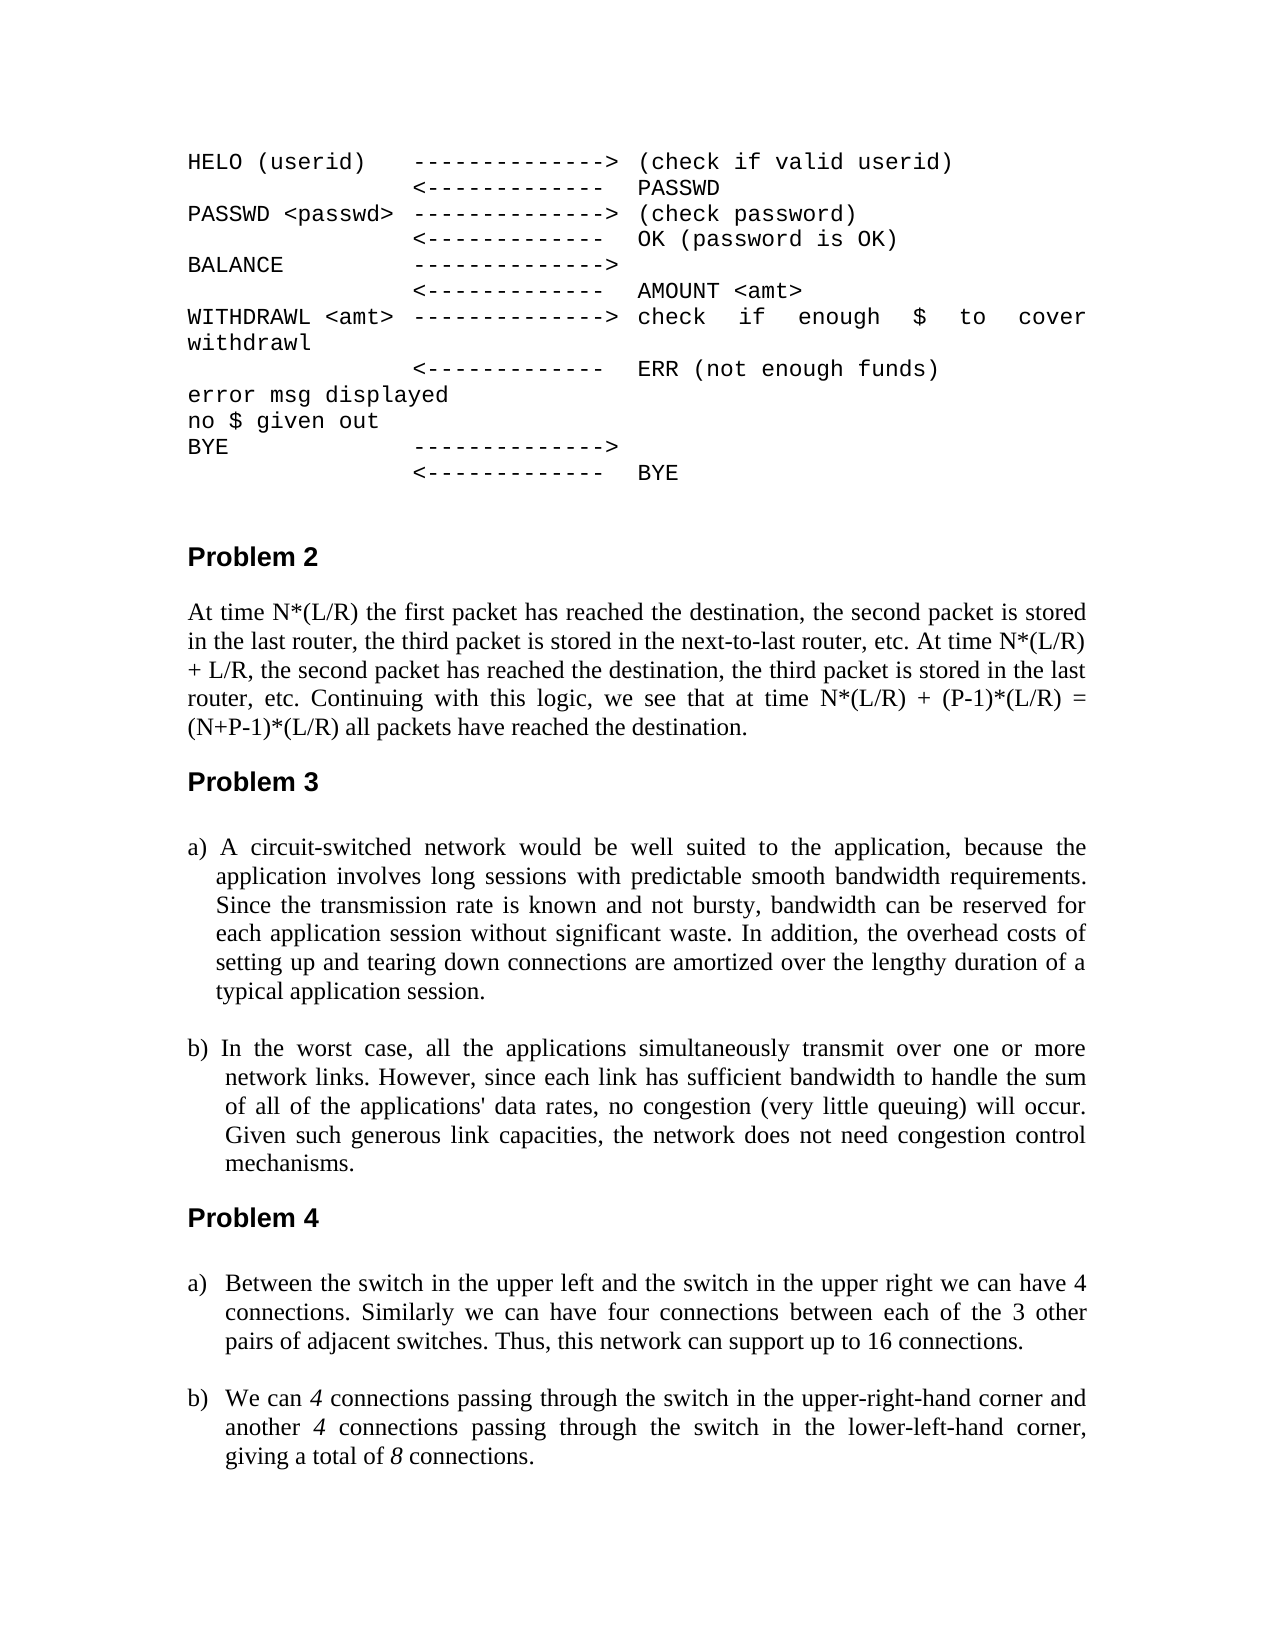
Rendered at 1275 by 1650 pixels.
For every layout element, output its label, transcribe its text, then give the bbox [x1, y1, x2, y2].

subtitle PASSWD <passwd> --------------> (check password) [187, 202, 1087, 228]
subtitle Problem 2 [187, 541, 1087, 572]
subtitle Between the switch in the upper left and the switch in the upper right we can have 4 connections. Similarly we can have four connections between each of the 3 other pairs of adjacent switches. Thus, this network can support up to 16 connections. [187, 1268, 1087, 1355]
subtitle Problem 3 [187, 766, 1087, 797]
subtitle <------------- BYE [187, 461, 1087, 487]
subtitle <------------- ERR (not enough funds) [187, 357, 1087, 383]
subtitle <------------- PASSWD [187, 176, 1087, 202]
subtitle a) A circuit-switched network would be well suited to the application, because the application involves long sessions with predictable smooth bandwidth requirements. Since the transmission rate is known and not bursty, bandwidth can be reserved for each application session without significant waste. In addition, the overhead costs of setting up and tearing down connections are amortized over the lengthy duration of a typical application session. [187, 832, 1087, 1005]
subtitle <------------- AMOUNT <amt> [187, 280, 1087, 306]
subtitle no $ given out [187, 409, 1087, 435]
subtitle We can 4 connections passing through the switch in the upper-right-hand corner and another 4 connections passing through the switch in the lower-left-hand corner, giving a total of 8 connections. [187, 1383, 1087, 1470]
subtitle BYE --------------> [187, 435, 1087, 461]
subtitle error msg displayed [187, 383, 1087, 409]
subtitle At time N*(L/R) the first packet has reached the destination, the second packet is stored in the last router, the third packet is stored in the next-to-last router, etc. At time N*(L/R) + L/R, the second packet has reached the destination, the third packet is stored in the last router, etc. Continuing with this logic, we see that at time N*(L/R) + (P-1)*(L/R) = (N+P-1)*(L/R) all packets have reached the destination. [187, 597, 1087, 741]
subtitle <------------- OK (password is OK) [187, 228, 1087, 254]
subtitle BALANCE --------------> [187, 254, 1087, 280]
subtitle Problem 4 [187, 1202, 1087, 1233]
subtitle WITHDRAWL <amt> --------------> check if enough $ to cover withdrawl [187, 306, 1087, 357]
subtitle b) In the worst case, all the applications simultaneously transmit over one or more network links. However, since each link has sufficient bandwidth to handle the sum of all of the applications' data rates, no congestion (very little queuing) will occur. Given such generous link capacities, the network does not need congestion control mechanisms. [187, 1033, 1087, 1177]
subtitle HELO (userid) --------------> (check if valid userid) [187, 150, 1087, 176]
